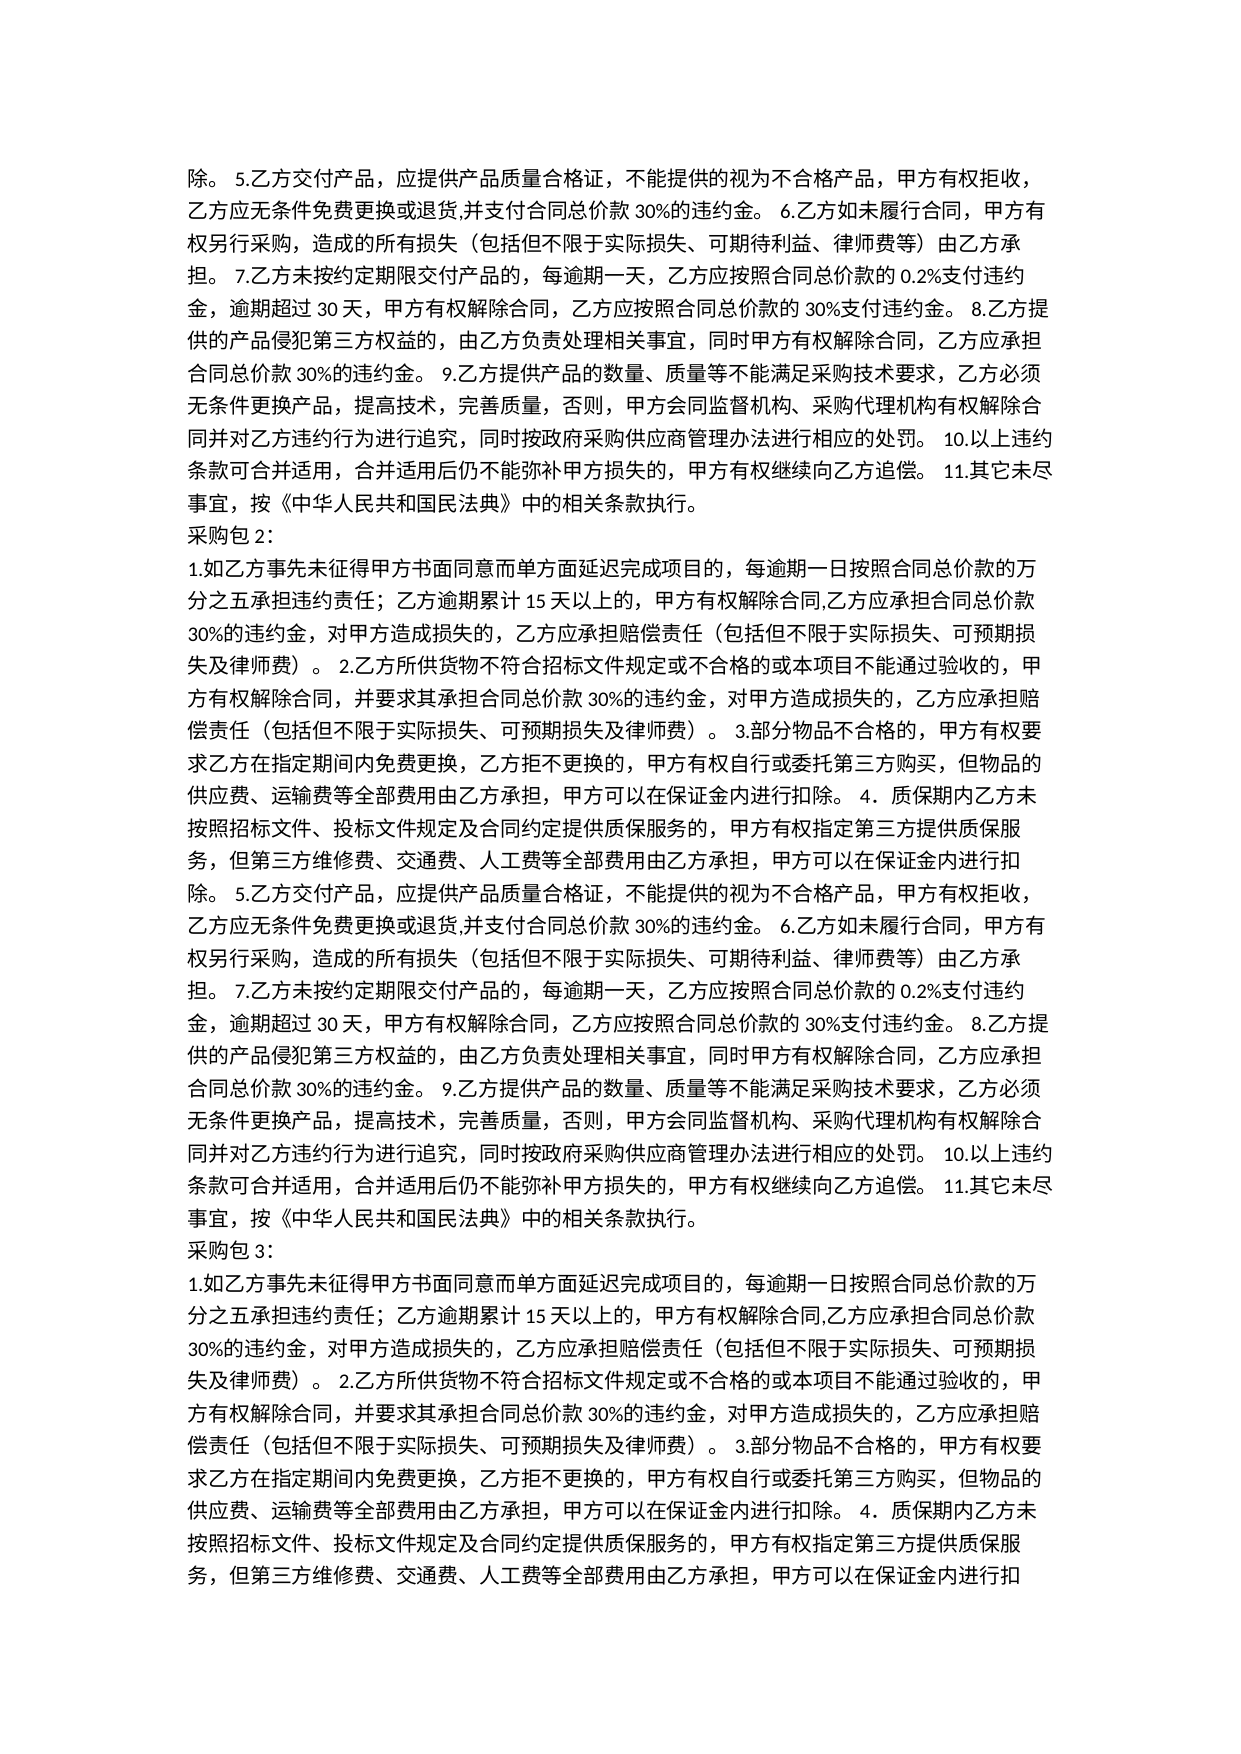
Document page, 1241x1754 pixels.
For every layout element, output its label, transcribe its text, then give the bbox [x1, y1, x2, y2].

text 采购包2： [187, 519, 1053, 552]
text 采购包3： [187, 1234, 1053, 1267]
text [187, 162, 1053, 519]
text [187, 1267, 1053, 1592]
